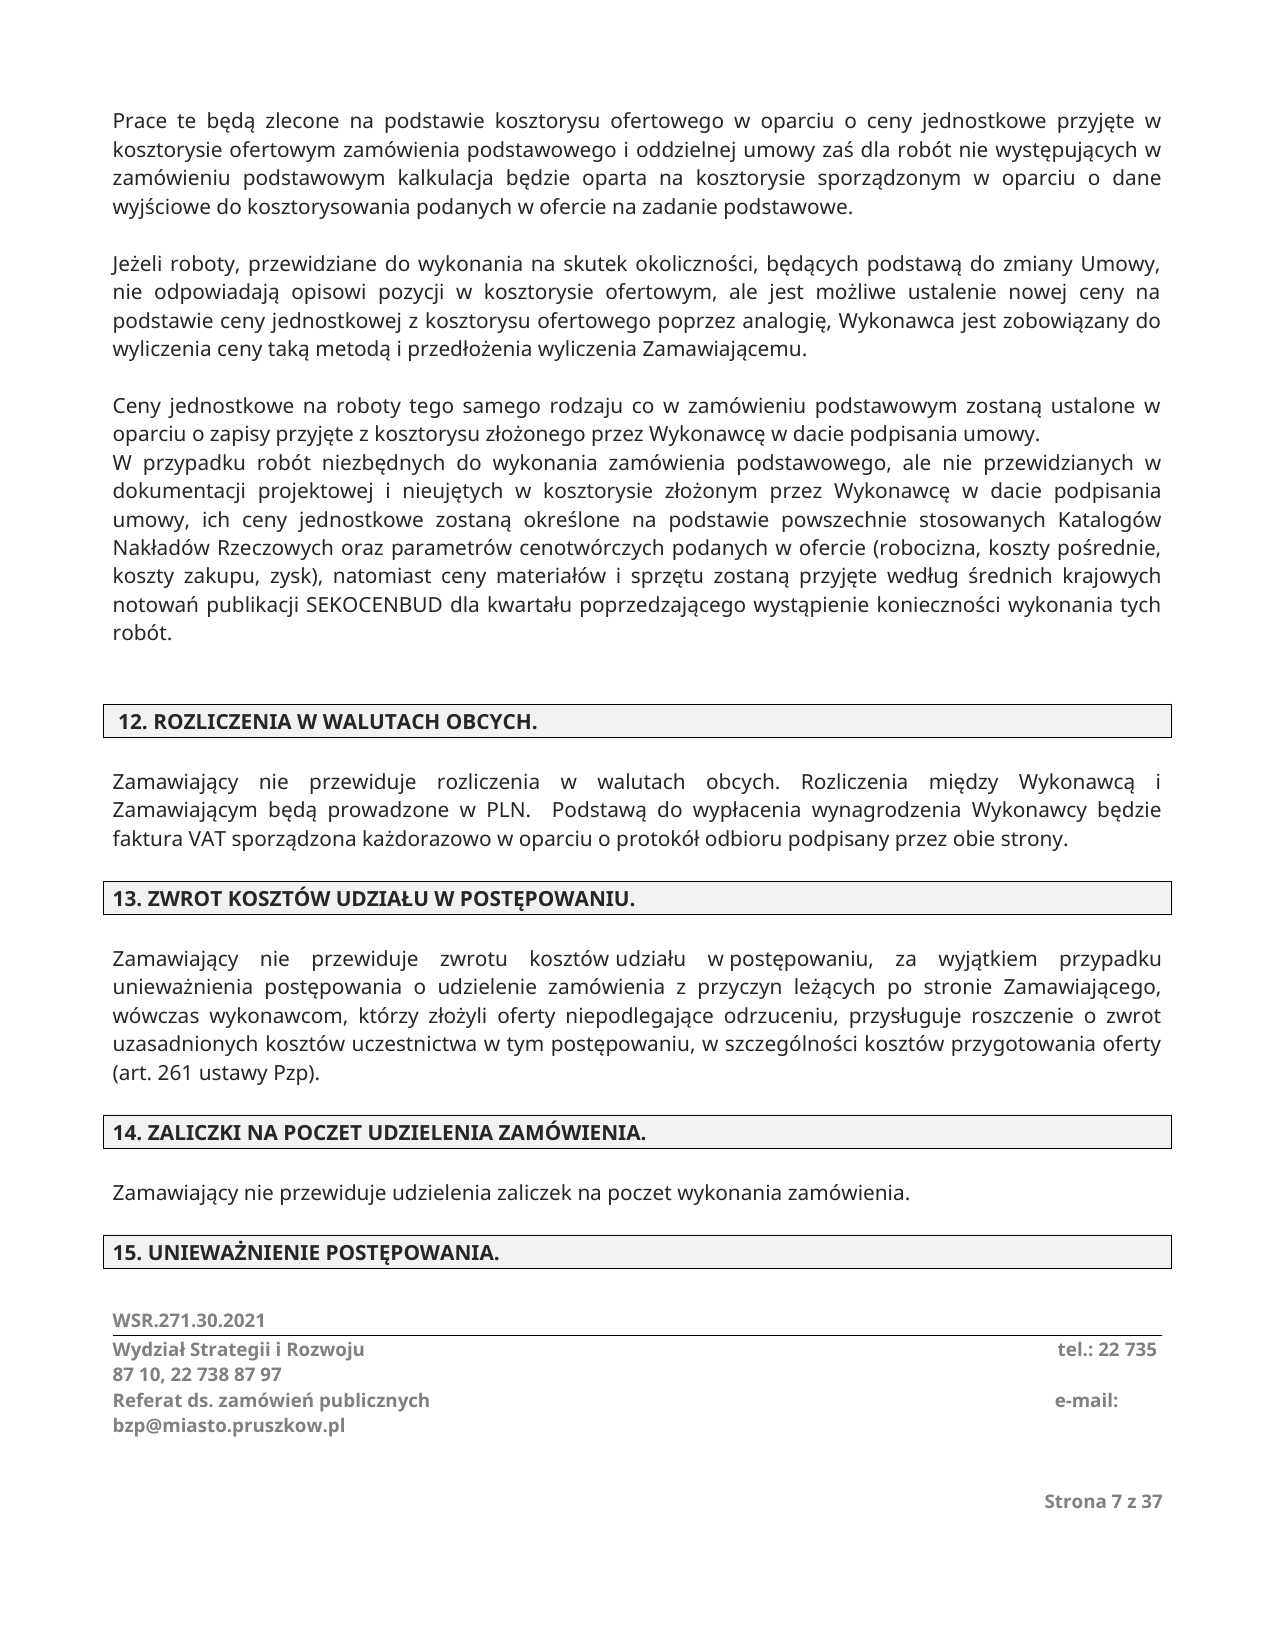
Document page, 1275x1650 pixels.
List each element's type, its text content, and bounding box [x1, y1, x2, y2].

text Ceny jednostkowe na roboty tego samego rodzaju co w zamówieniu podstawowym zostaną ustalone w oparciu o zapisy przyjęte z kosztorysu złożonego przez Wykonawcę w dacie podpisania umowy. [112, 391, 1162, 448]
text Jeżeli roboty, przewidziane do wykonania na skutek okoliczności, będących podstawą do zmiany Umowy, nie odpowiadają opisowi pozycji w kosztorysie ofertowym, ale jest możliwe ustalenie nowej ceny na podstawie ceny jednostkowej z kosztorysu ofertowego poprzez analogię, Wykonawca jest zobowiązany do wyliczenia ceny taką metodą i przedłożenia wyliczenia Zamawiającemu. [112, 249, 1162, 363]
text Zamawiający nie przewiduje udzielenia zaliczek na poczet wykonania zamówienia. [112, 1178, 1162, 1206]
text 12. ROZLICZENIA W WALUTACH OBCYCH. [104, 705, 1171, 737]
text Prace te będą zlecone na podstawie kosztorysu ofertowego w oparciu o ceny jednostkowe przyjęte w kosztorysie ofertowym zamówienia podstawowego i oddzielnej umowy zaś dla robót nie występujących w zamówieniu podstawowym kalkulacja będzie oparta na kosztorysie sporządzonym w oparciu o dane wyjściowe do kosztorysowania podanych w ofercie na zadanie podstawowe. [112, 107, 1162, 220]
text 14. ZALICZKI NA POCZET UDZIELENIA ZAMÓWIENIA. [104, 1116, 1171, 1148]
text W przypadku robót niezbędnych do wykonania zamówienia podstawowego, ale nie przewidzianych w dokumentacji projektowej i nieujętych w kosztorysie złożonym przez Wykonawcę w dacie podpisania umowy, ich ceny jednostkowe zostaną określone na podstawie powszechnie stosowanych Katalogów Nakładów Rzeczowych oraz parametrów cenotwórczych podanych w ofercie (robocizna, koszty pośrednie, koszty zakupu, zysk), natomiast ceny materiałów i sprzętu zostaną przyjęte według średnich krajowych notowań publikacji SEKOCENBUD dla kwartału poprzedzającego wystąpienie konieczności wykonania tych robót. [112, 448, 1162, 647]
text Zamawiający nie przewiduje rozliczenia w walutach obcych. Rozliczenia między Wykonawcą i Zamawiającym będą prowadzone w PLN. Podstawą do wypłacenia wynagrodzenia Wykonawcy będzie faktura VAT sporządzona każdorazowo w oparciu o protokół odbioru podpisany przez obie strony. [112, 767, 1162, 852]
text Zamawiający nie przewiduje zwrotu kosztów udziału w postępowaniu, za wyjątkiem przypadku unieważnienia postępowania o udzielenie zamówienia z przyczyn leżących po stronie Zamawiającego, wówczas wykonawcom, którzy złożyli oferty niepodlegające odrzuceniu, przysługuje roszczenie o zwrot uzasadnionych kosztów uczestnictwa w tym postępowaniu, w szczególności kosztów przygotowania oferty (art. 261 ustawy Pzp). [112, 944, 1162, 1086]
text 13. ZWROT KOSZTÓW UDZIAŁU W POSTĘPOWANIU. [104, 882, 1171, 914]
text 15. UNIEWAŻNIENIE POSTĘPOWANIA. [104, 1236, 1171, 1268]
